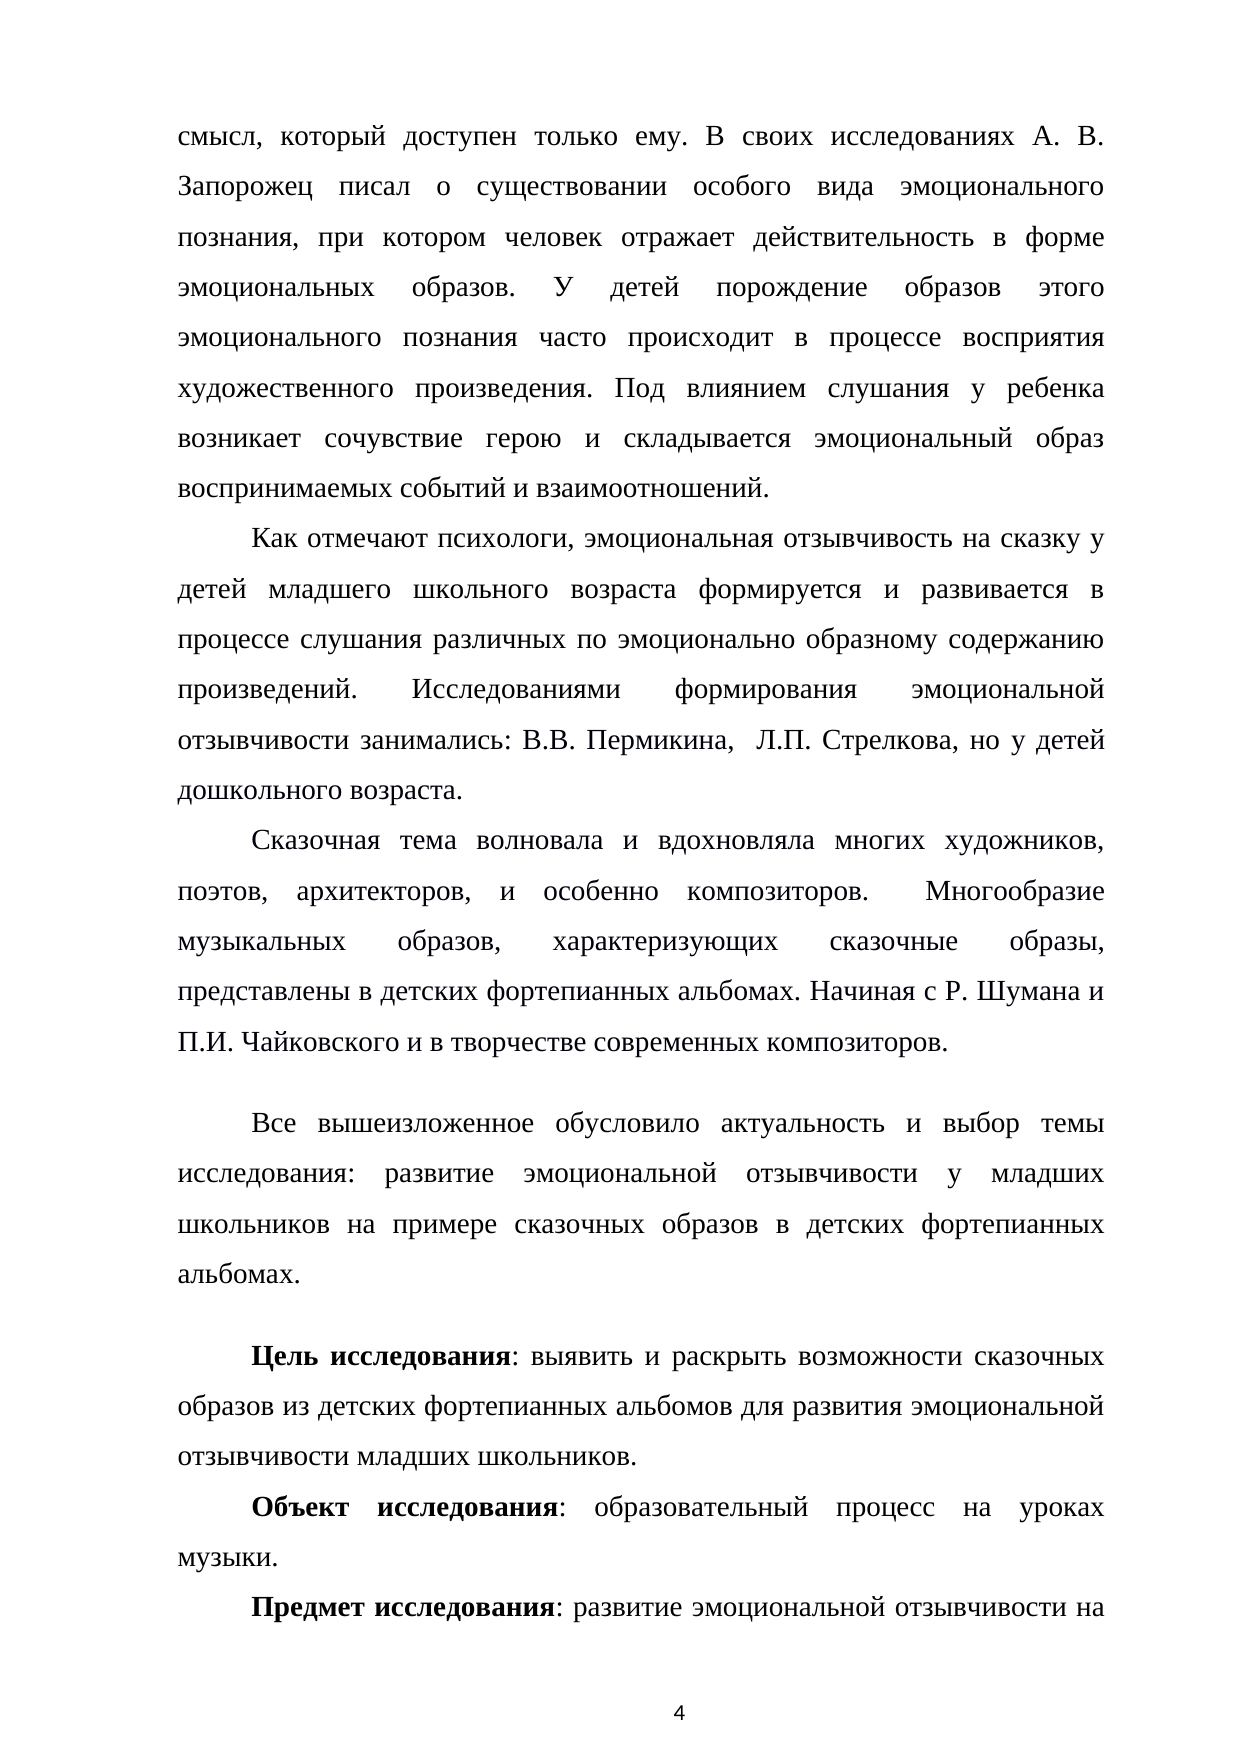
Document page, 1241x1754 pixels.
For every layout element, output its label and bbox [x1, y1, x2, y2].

table_header [166, 118, 1116, 1623]
